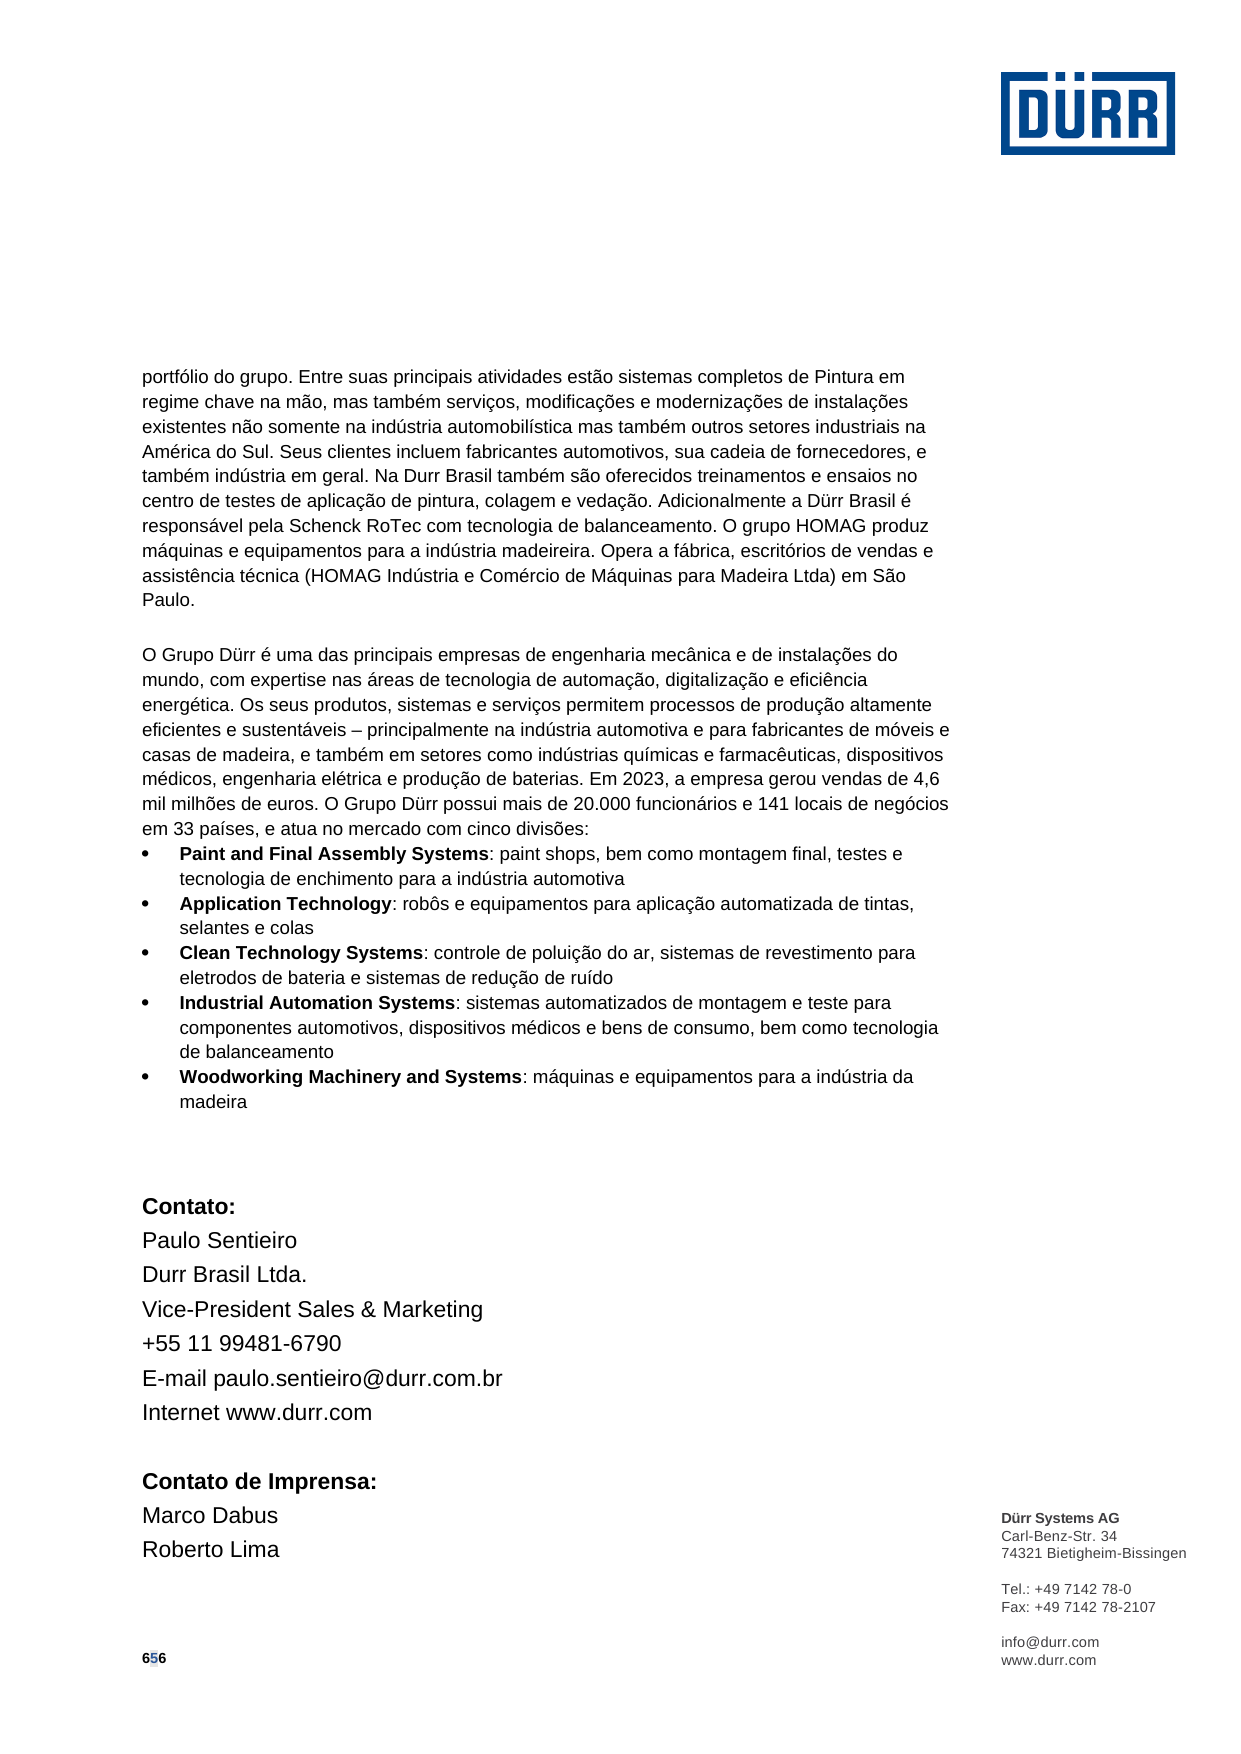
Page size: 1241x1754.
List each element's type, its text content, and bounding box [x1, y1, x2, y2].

text Roberto Lima [142, 1528, 949, 1563]
text +55 11 99481-6790 [142, 1322, 949, 1356]
text Marco Dabus [142, 1494, 949, 1528]
text Contato de Imprensa: [142, 1459, 949, 1494]
text O Grupo Dürr é uma das principais empresas de engenharia mecânica e de instalações do mundo, com expertise nas áreas de tecnologia de automação, digitalização e eficiência energética. Os seus produtos, sistemas e serviços permitem processos de produção altamente eficientes e sustentáveis – principalmente na indústria automotiva e para fabricantes de móveis e casas de madeira, e também em setores como indústrias químicas e farmacêuticas, dispositivos médicos, engenharia elétrica e produção de baterias. Em 2023, a empresa gerou vendas de 4,6 mil milhões de euros. O Grupo Dürr possui mais de 20.000 funcionários e 141 locais de negócios em 33 países, e atua no mercado com cinco divisões: [142, 644, 951, 839]
list Paint and Final Assembly Systems: paint shops, bem como montagem final, testes e tecnologia de enchimento para a indústria automotiva [142, 843, 951, 889]
text Vice-President Sales & Marketing [142, 1288, 949, 1322]
text E-mail paulo.sentieiro@durr.com.br [142, 1356, 949, 1391]
list Clean Technology Systems: controle de poluição do ar, sistemas de revestimento para eletrodos de bateria e sistemas de redução de ruído [142, 942, 951, 988]
list Woodworking Machinery and Systems: máquinas e equipamentos para a indústria da madeira [142, 1066, 951, 1113]
text Paulo Sentieiro [142, 1219, 949, 1253]
text Internet www.durr.com [142, 1391, 949, 1425]
text Contato: [142, 1184, 949, 1219]
list Industrial Automation Systems: sistemas automatizados de montagem e teste para componentes automotivos, dispositivos médicos e bens de consumo, bem como tecnologia de balanceamento [142, 992, 951, 1063]
picture [1001, 72, 1175, 155]
text Durr Brasil Ltda. [142, 1253, 949, 1288]
list Application Technology: robôs e equipamentos para aplicação automatizada de tintas, selantes e colas [142, 892, 951, 939]
